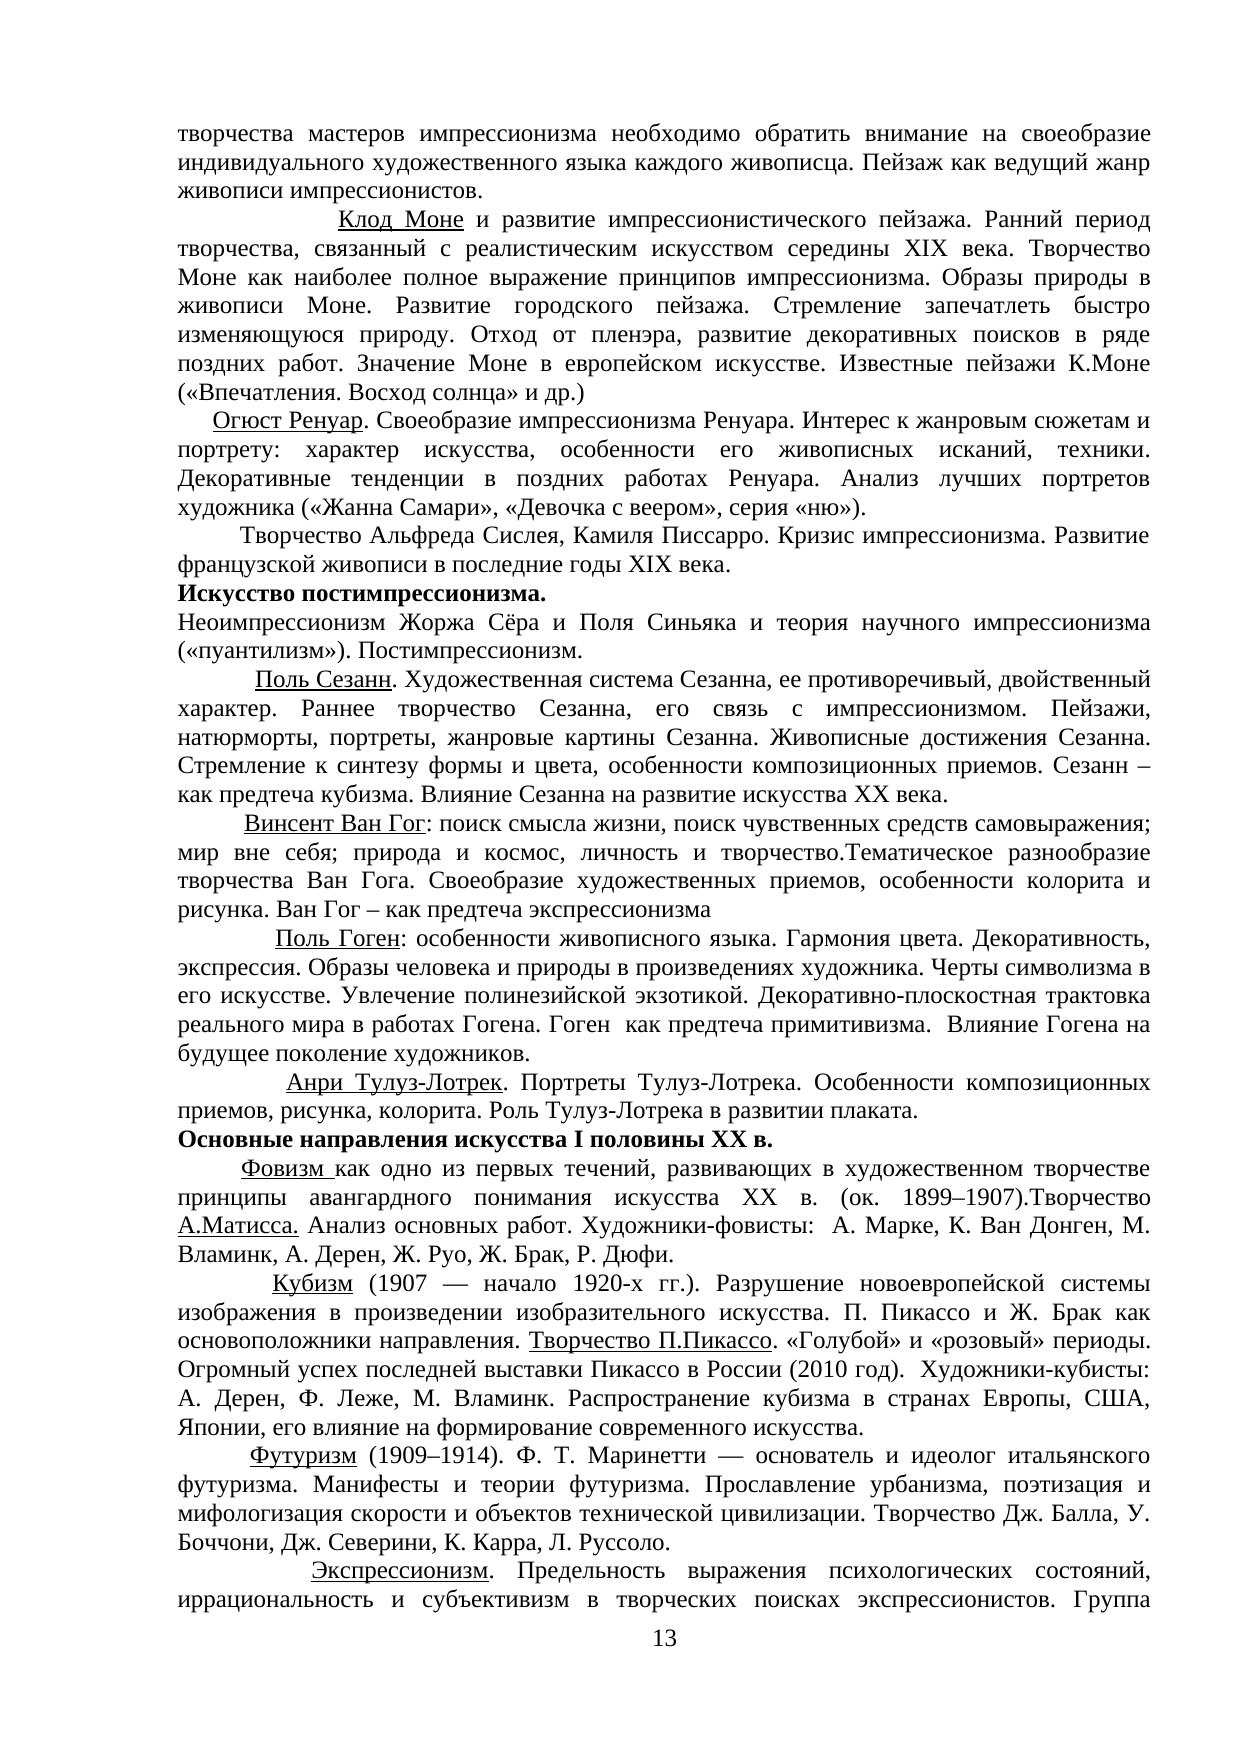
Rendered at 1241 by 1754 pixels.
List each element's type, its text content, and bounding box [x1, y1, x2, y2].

text Клод Моне и развитие импрессионистического пейзажа. Ранний период творчества, связанный с реалистическим искусством середины XIX века. Творчество Моне как наиболее полное выражение принципов импрессионизма. Образы природы в живописи Моне. Развитие городского пейзажа. Стремление запечатлеть быстро изменяющуюся природу. Отход от пленэра, развитие декоративных поисков в ряде поздних работ. Значение Моне в европейском искусстве. Известные пейзажи К.Моне («Впечатления. Восход солнца» и др.) [177, 204, 1152, 406]
text Огюст Ренуар. Своеобразие импрессионизма Ренуара. Интерес к жанровым сюжетам и портрету: характер искусства, особенности его живописных исканий, техники. Декоративные тенденции в поздних работах Ренуара. Анализ лучших портретов художника («Жанна Самари», «Девочка с веером», серия «ню»). [177, 406, 1152, 521]
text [177, 1556, 1152, 1613]
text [177, 118, 1152, 204]
text Неоимпрессионизм Жоржа Сёра и Поля Синьяка и теория научного импрессионизма («пуантилизм»). Постимпрессионизм. [177, 607, 1152, 664]
text Основные направления искусства I половины ХХ в. [177, 1124, 1152, 1153]
text Кубизм (1907 — начало 1920-х гг.). Разрушение новоевропейской системы изображения в произведении изобразительного искусства. П. Пикассо и Ж. Брак как основоположники направления. Творчество П.Пикассо. «Голубой» и «розовый» периоды. Огромный успех последней выставки Пикассо в России (2010 год). Художники-кубисты: А. Дерен, Ф. Леже, М. Вламинк. Распространение кубизма в странах Европы, США, Японии, его влияние на формирование современного искусства. [177, 1268, 1152, 1441]
text Искусство постимпрессионизма. [177, 578, 1152, 607]
text Творчество Альфреда Сислея, Камиля Писсарро. Кризис импрессионизма. Развитие французской живописи в последние годы XIX века. [177, 521, 1152, 578]
text Винсент Ван Гог: поиск смысла жизни, поиск чувственных средств самовыражения; мир вне себя; природа и космос, личность и творчество.Тематическое разнообразие творчества Ван Гога. Своеобразие художественных приемов, особенности колорита и рисунка. Ван Гог – как предтеча экспрессионизма [177, 808, 1152, 923]
text Поль Сезанн. Художественная система Сезанна, ее противоречивый, двойственный характер. Раннее творчество Сезанна, его связь с импрессионизмом. Пейзажи, натюрморты, портреты, жанровые картины Сезанна. Живописные достижения Сезанна. Стремление к синтезу формы и цвета, особенности композиционных приемов. Сезанн – как предтеча кубизма. Влияние Сезанна на развитие искусства ХХ века. [177, 664, 1152, 808]
text Футуризм (1909–1914). Ф. Т. Маринетти — основатель и идеолог итальянского футуризма. Манифесты и теории футуризма. Прославление урбанизма, поэтизация и мифологизация скорости и объектов технической цивилизации. Творчество Дж. Балла, У. Боччони, Дж. Северини, К. Карра, Л. Руссоло. [177, 1441, 1152, 1556]
text Фовизм как одно из первых течений, развивающих в художественном творчестве принципы авангардного понимания искусства ХХ в. (ок. 1899–1907).Творчество А.Матисса. Анализ основных работ. Художники-фовисты: А. Марке, К. Ван Донген, М. Вламинк, А. Дерен, Ж. Руо, Ж. Брак, Р. Дюфи. [177, 1153, 1152, 1268]
text Поль Гоген: особенности живописного языка. Гармония цвета. Декоративность, экспрессия. Образы человека и природы в произведениях художника. Черты символизма в его искусстве. Увлечение полинезийской экзотикой. Декоративно-плоскостная трактовка реального мира в работах Гогена. Гоген как предтеча примитивизма. Влияние Гогена на будущее поколение художников. [177, 923, 1152, 1067]
text Анри Тулуз-Лотрек. Портреты Тулуз-Лотрека. Особенности композиционных приемов, рисунка, колорита. Роль Тулуз-Лотрека в развитии плаката. [177, 1067, 1152, 1124]
